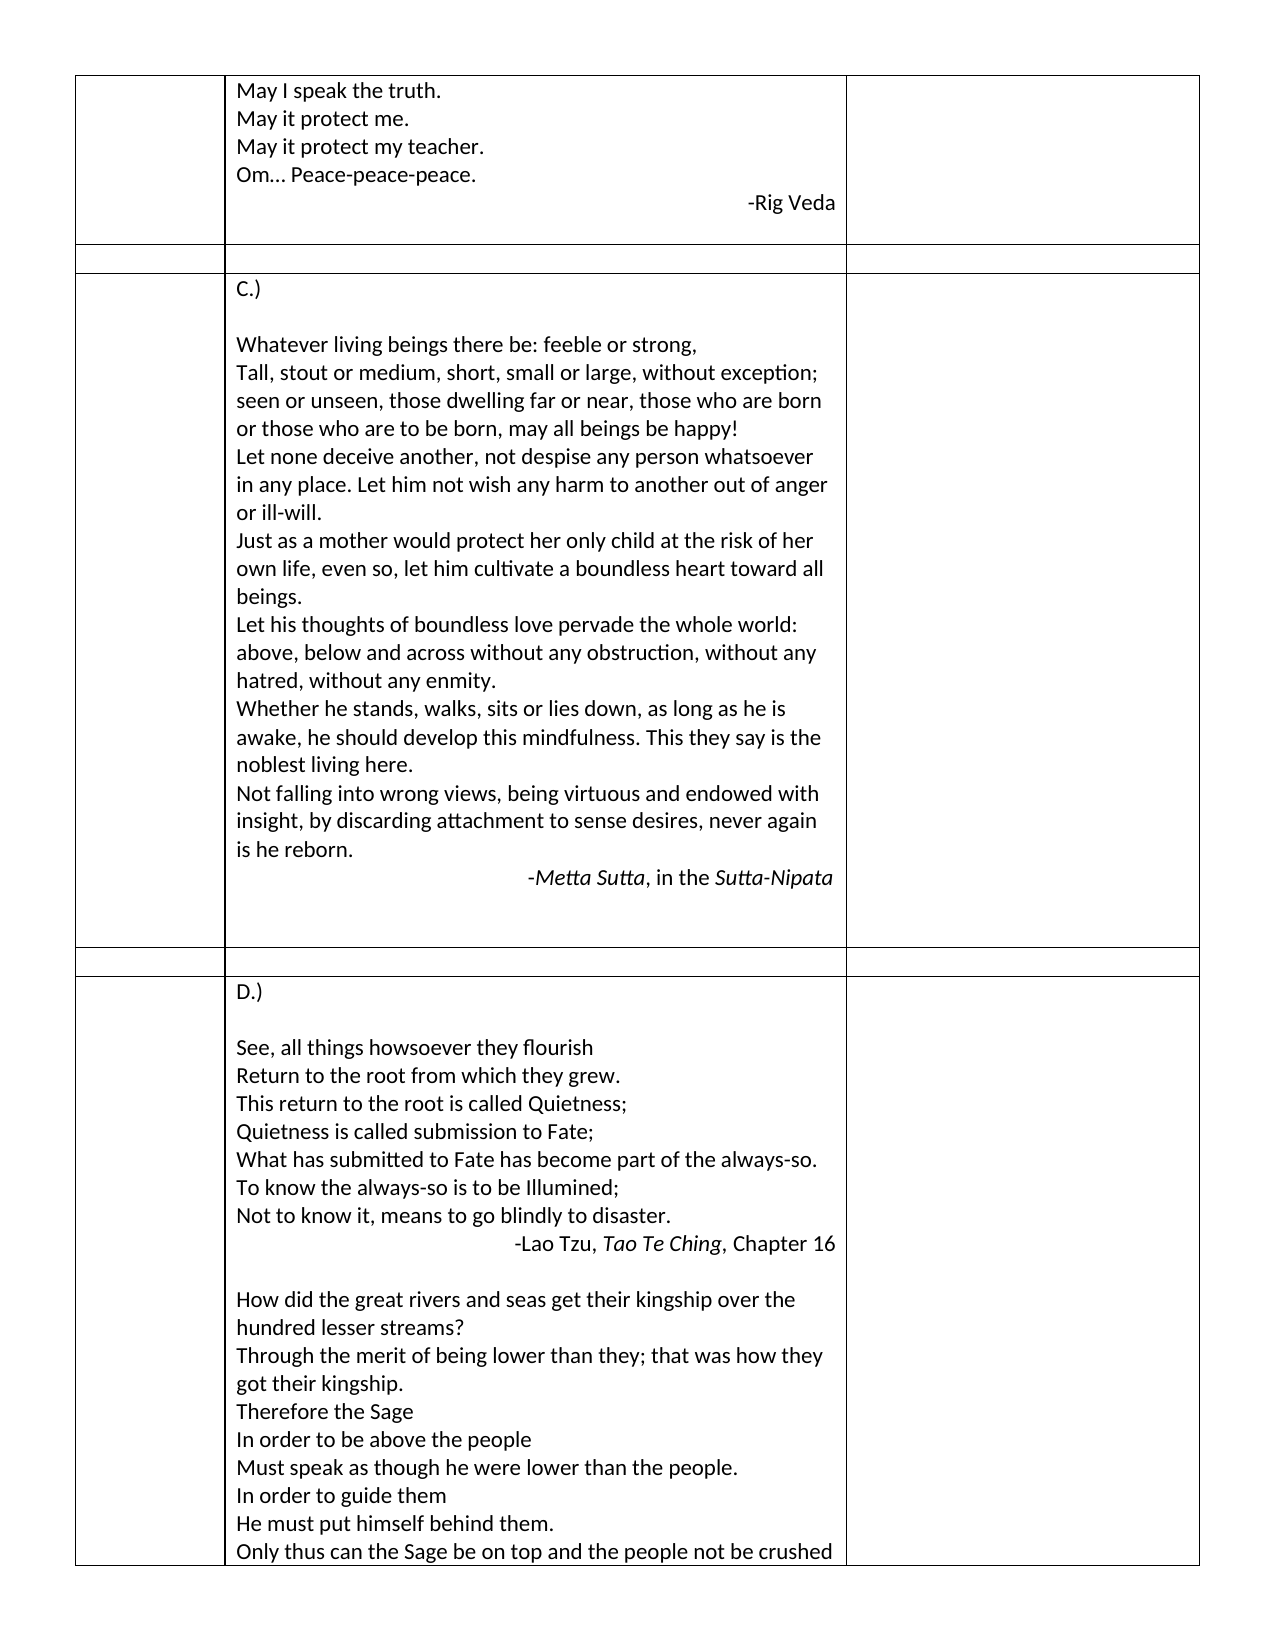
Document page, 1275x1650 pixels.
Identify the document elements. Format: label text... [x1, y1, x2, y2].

table_cell [76, 948, 224, 976]
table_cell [226, 76, 846, 244]
table_cell [76, 76, 224, 244]
table_cell [76, 245, 224, 273]
table_cell [847, 274, 1199, 947]
table_cell [226, 245, 846, 273]
table_cell [76, 977, 224, 1565]
table_cell [76, 274, 224, 947]
table_cell [226, 948, 846, 976]
table_cell [847, 245, 1199, 273]
table_cell [847, 76, 1199, 244]
table_cell [847, 948, 1199, 976]
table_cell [226, 977, 846, 1565]
table_cell C.) Whatever living beings there be: feeble or strong, Tall, stout or medium, short, small or large, without exception; seen or unseen, those dwelling far or near, those who are born or those who are to be born, may all beings be happy! Let none deceive another, not despise any person whatsoever in any place. Let him not wish any harm to another out of anger or ill-will. Just as a mother would protect her only child at the risk of her own life, even so, let him cultivate a boundless heart toward all beings. Let his thoughts of boundless love pervade the whole world: above, below and across without any obstruction, without any hatred, without any enmity. Whether he stands, walks, sits or lies down, as long as he is awake, he should develop this mindfulness. This they say is the noblest living here. Not falling into wrong views, being virtuous and endowed with insight, by discarding attachment to sense desires, never again is he reborn. -Metta Sutta, in the Sutta-Nipata [226, 274, 846, 947]
table_cell [847, 977, 1199, 1565]
